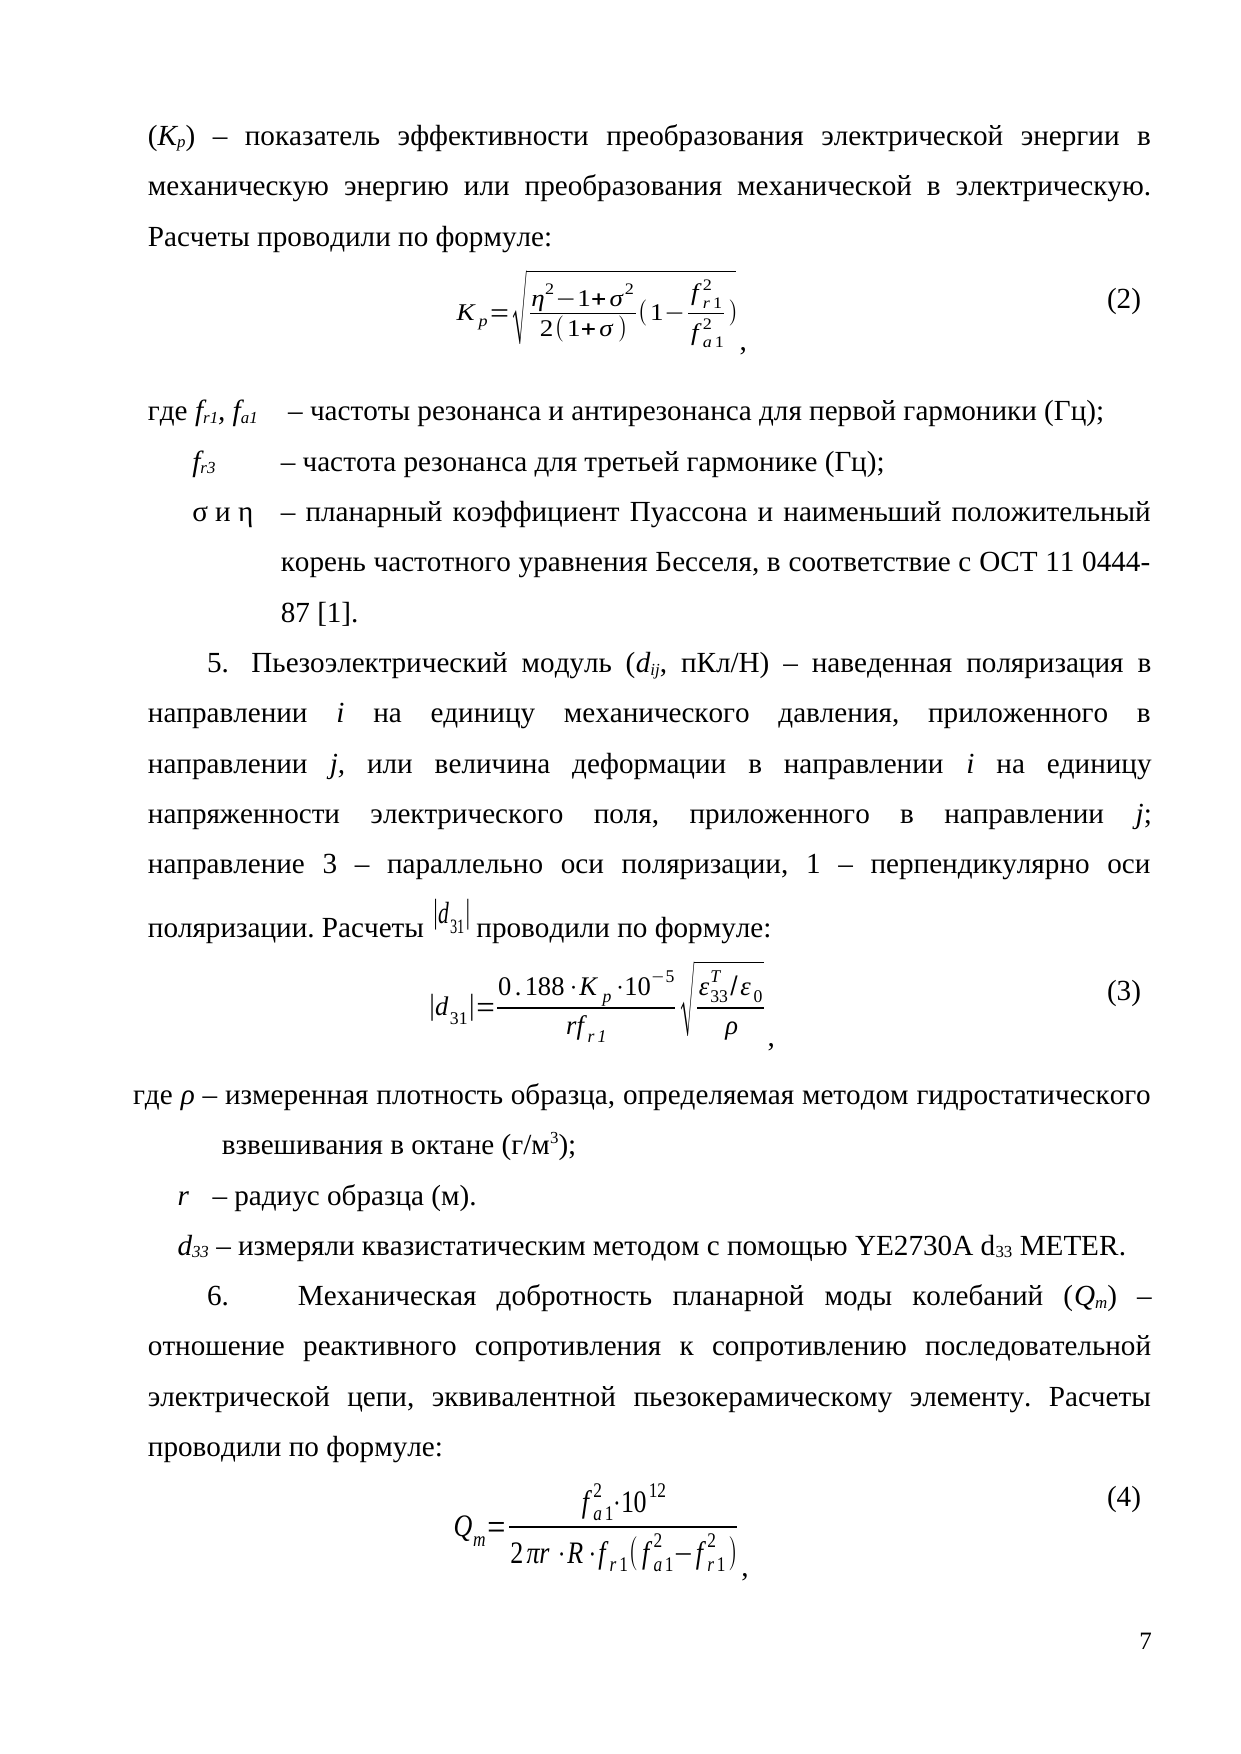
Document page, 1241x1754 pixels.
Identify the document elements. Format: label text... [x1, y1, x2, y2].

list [148, 118, 1152, 252]
text σ и η – планарный коэффициент Пуассона и наименьший положительный корень частотного уравнения Бесселя, в соответствие с ОСТ 11 0444-87 [1]. [192, 494, 1152, 628]
table_header , [148, 269, 1044, 368]
text где ρ – измеренная плотность образца, определяемая методом гидростатического взвешивания в октане (г/м3); [133, 1077, 1152, 1161]
table_header (2) [1044, 269, 1152, 368]
text r – радиус образца (м). [177, 1178, 1152, 1211]
table_header , [148, 960, 1044, 1064]
table_header (4) [1044, 1480, 1152, 1594]
list Пьезоэлектрический модуль (dij, пКл/Н) – наведенная поляризация в направлении i на единицу механического давления, приложенного в направлении j, или величина деформации в направлении i на единицу напряженности электрического поля, приложенного в направлении j; направление 3 – параллельно оси поляризации, 1 – перпендикулярно оси поляризации. Расчеты проводили по формуле: [148, 645, 1152, 943]
text fr3 – частота резонанса для третьей гармонике (Гц); [148, 444, 1152, 477]
text d33 – измеряли квазистатическим методом с помощью YE2730A d33 METER. [177, 1228, 1152, 1261]
text где fr1, fa1 – частоты резонанса и антирезонанса для первой гармоники (Гц); [148, 393, 1152, 427]
table_header (3) [1044, 960, 1152, 1064]
list Механическая добротность планарной моды колебаний (Qm) – отношение реактивного сопротивления к сопротивлению последовательной электрической цепи, эквивалентной пьезокерамическому элементу. Расчеты проводили по формуле: [148, 1278, 1152, 1463]
table_header , [148, 1480, 1044, 1594]
